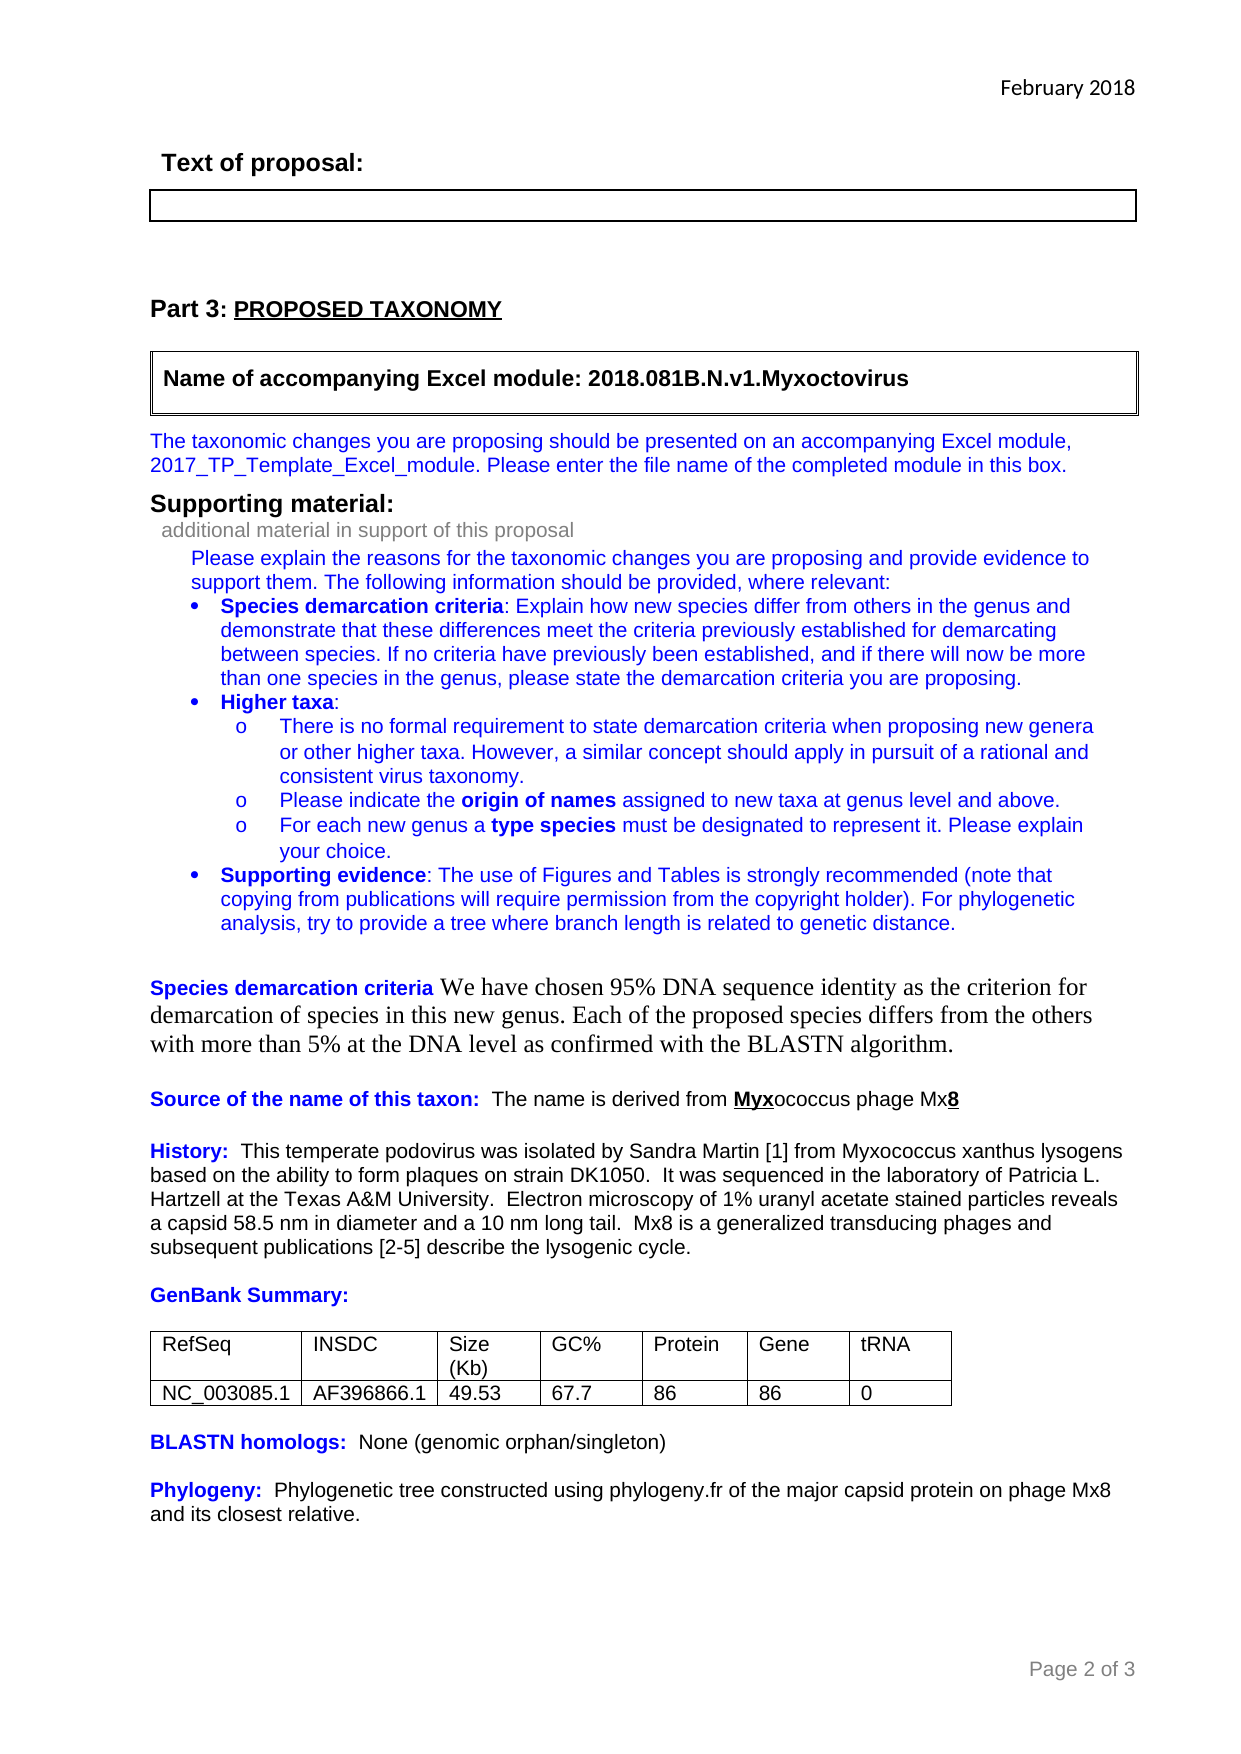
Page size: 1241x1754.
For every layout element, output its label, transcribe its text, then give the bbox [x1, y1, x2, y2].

table_cell 67.7 [541, 1381, 642, 1405]
table_cell [151, 191, 1135, 219]
table_header GC% [541, 1332, 642, 1380]
text GenBank Summary: [150, 1283, 1135, 1307]
text History: This temperate podovirus was isolated by Sandra Martin [1] from Myxococcus xanthus lysogens based on the ability to form plaques on strain DK1050. It was sequenced in the laboratory of Patricia L. Hartzell at the Texas A&M University. Electron microscopy of 1% uranyl acetate stained particles reveals a capsid 58.5 nm in diameter and a 10 nm long tail. Mx8 is a generalized transducing phages and subsequent publications [2-5] describe the lysogenic cycle. [150, 1139, 1135, 1259]
text Species demarcation criteria We have chosen 95% DNA sequence identity as the criterion for demarcation of species in this new genus. Each of the proposed species differs from the others with more than 5% at the DNA level as confirmed with the BLASTN algorithm. [150, 972, 1135, 1058]
table_header Protein [643, 1332, 747, 1380]
table_header Text of proposal: [150, 135, 1136, 189]
table_header tRNA [850, 1332, 951, 1380]
text Part 3: PROPOSED TAXONOMY [150, 293, 1135, 322]
table_cell 86 [748, 1381, 849, 1405]
table_header INSDC [302, 1332, 437, 1380]
table_cell 49.53 [438, 1381, 540, 1405]
table_header Gene [748, 1332, 849, 1380]
table_header additional material in support of this proposal [150, 518, 1111, 546]
table_header RefSeq [151, 1332, 301, 1380]
text BLASTN homologs: None (genomic orphan/singleton) [150, 1430, 1135, 1454]
text The taxonomic changes you are proposing should be presented on an accompanying Excel module, 2017_TP_Template_Excel_module. Please enter the file name of the completed module in this box. [150, 429, 1135, 477]
text Source of the name of this taxon: The name is derived from Myxococcus phage Mx8 [150, 1087, 1135, 1111]
table_cell NC_003085.1 [151, 1381, 301, 1405]
table_cell 0 [850, 1381, 951, 1405]
table_header Size (Kb) [438, 1332, 540, 1380]
table_cell 86 [643, 1381, 747, 1405]
table_cell AF396866.1 [302, 1381, 437, 1405]
table_cell Please explain the reasons for the taxonomic changes you are proposing and provide evidence to support them. The following information should be provided, where relevant: Species demarcation criteria: Explain how new species differ from others in the genus and demonstrate that these differences meet the criteria previously established for demarcating between species. If no criteria have previously been established, and if there will now be more than one species in the genus, please state the demarcation criteria you are proposing. Higher taxa: There is no formal requirement to state demarcation criteria when proposing new genera or other higher taxa. However, a similar concept should apply in pursuit of a rational and consistent virus taxonomy. Please indicate the origin of names assigned to new taxa at genus level and above. For each new genus a type species must be designated to represent it. Please explain your choice. Supporting evidence: The use of Figures and Tables is strongly recommended (note that copying from publications will require permission from the copyright holder). For phylogenetic analysis, try to provide a tree where branch length is related to genetic distance. [150, 546, 1111, 972]
text Phylogeny: Phylogenetic tree constructed using phylogeny.fr of the major capsid protein on phage Mx8 and its closest relative. [150, 1478, 1135, 1526]
text Supporting material: [150, 489, 1135, 518]
table_header Name of accompanying Excel module: 2018.081B.N.v1.Myxoctovirus [153, 352, 1136, 413]
